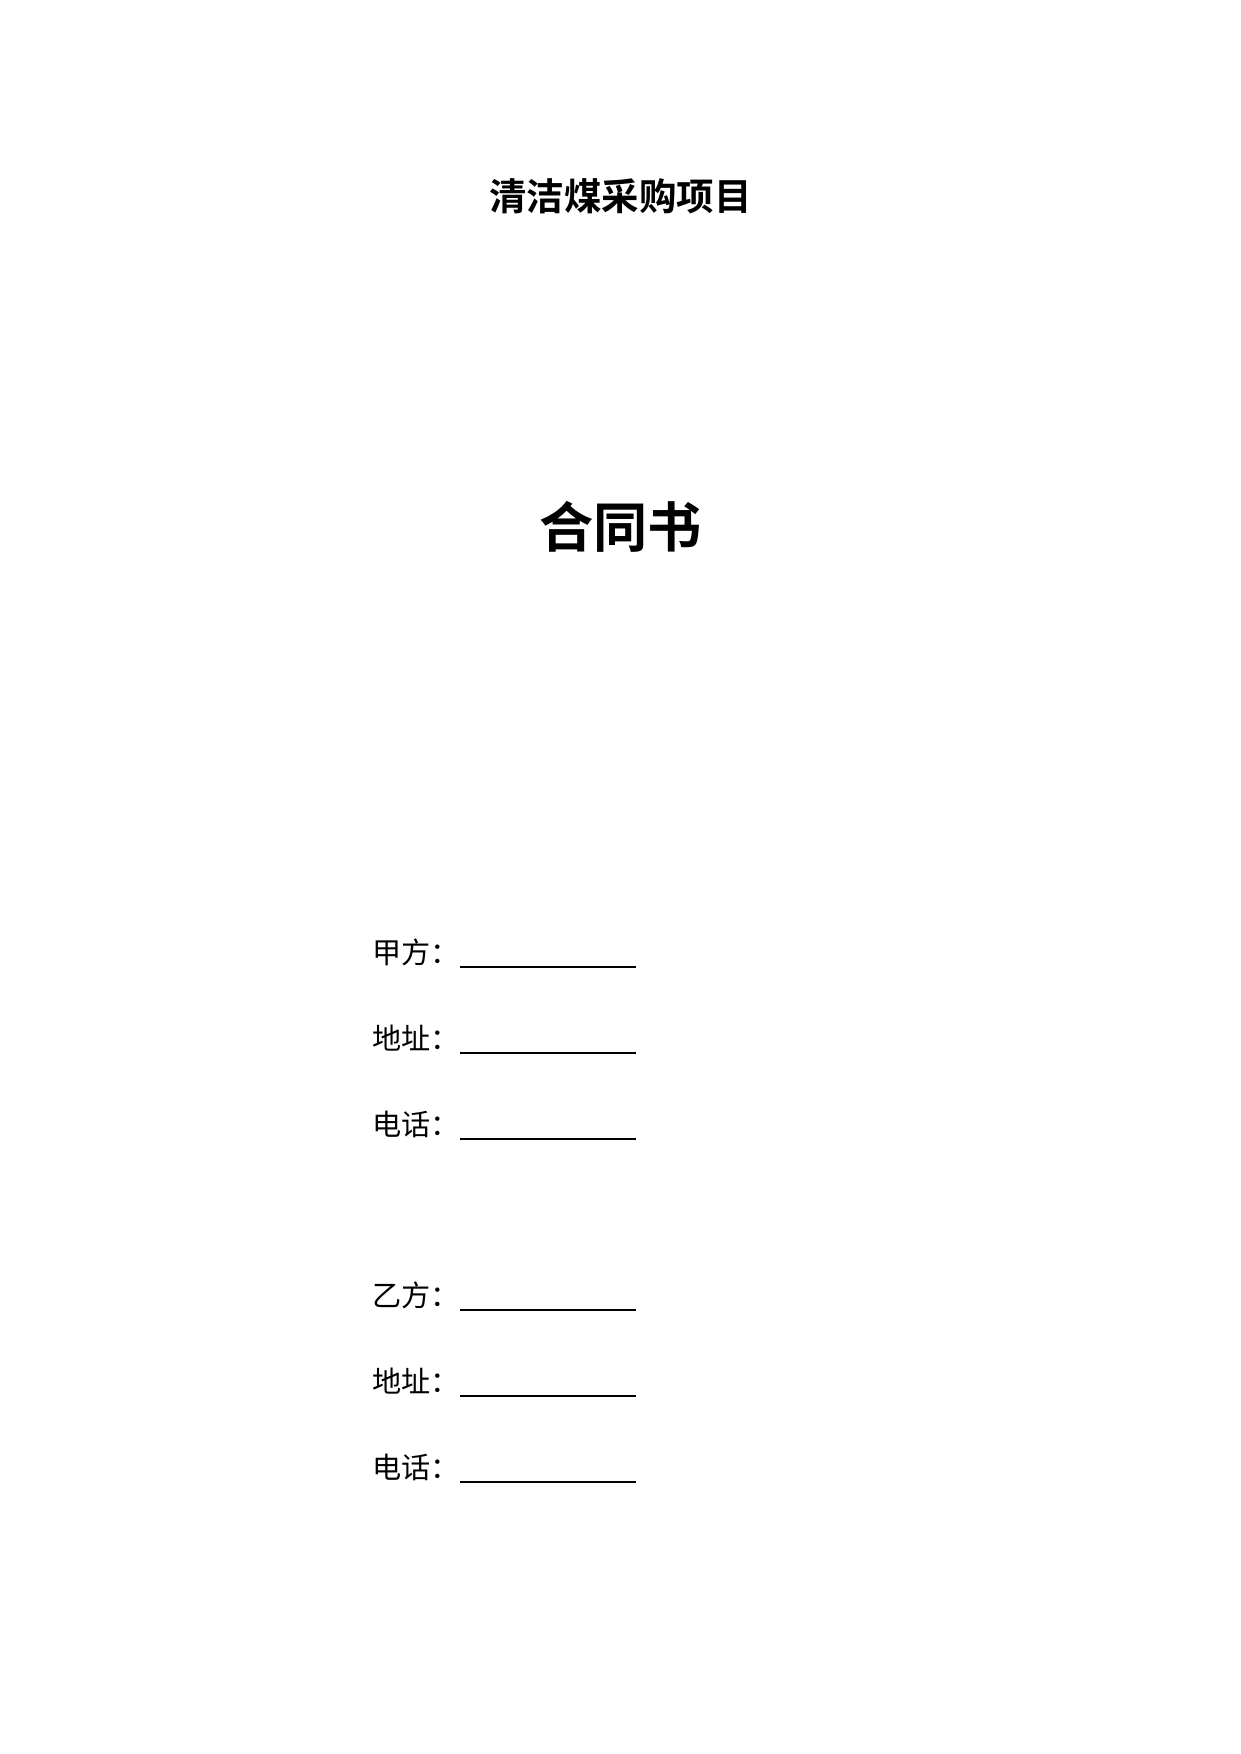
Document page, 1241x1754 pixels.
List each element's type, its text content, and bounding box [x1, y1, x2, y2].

text 清洁煤采购项目 [187, 162, 1053, 227]
text 地址： [187, 1004, 1053, 1069]
text 甲方： [187, 918, 1053, 983]
text 地址： [187, 1348, 1053, 1413]
text 乙方： [187, 1261, 1053, 1326]
text 电话： [187, 1091, 1053, 1156]
text 合同书 [187, 475, 1053, 573]
text 电话： [187, 1434, 1053, 1499]
